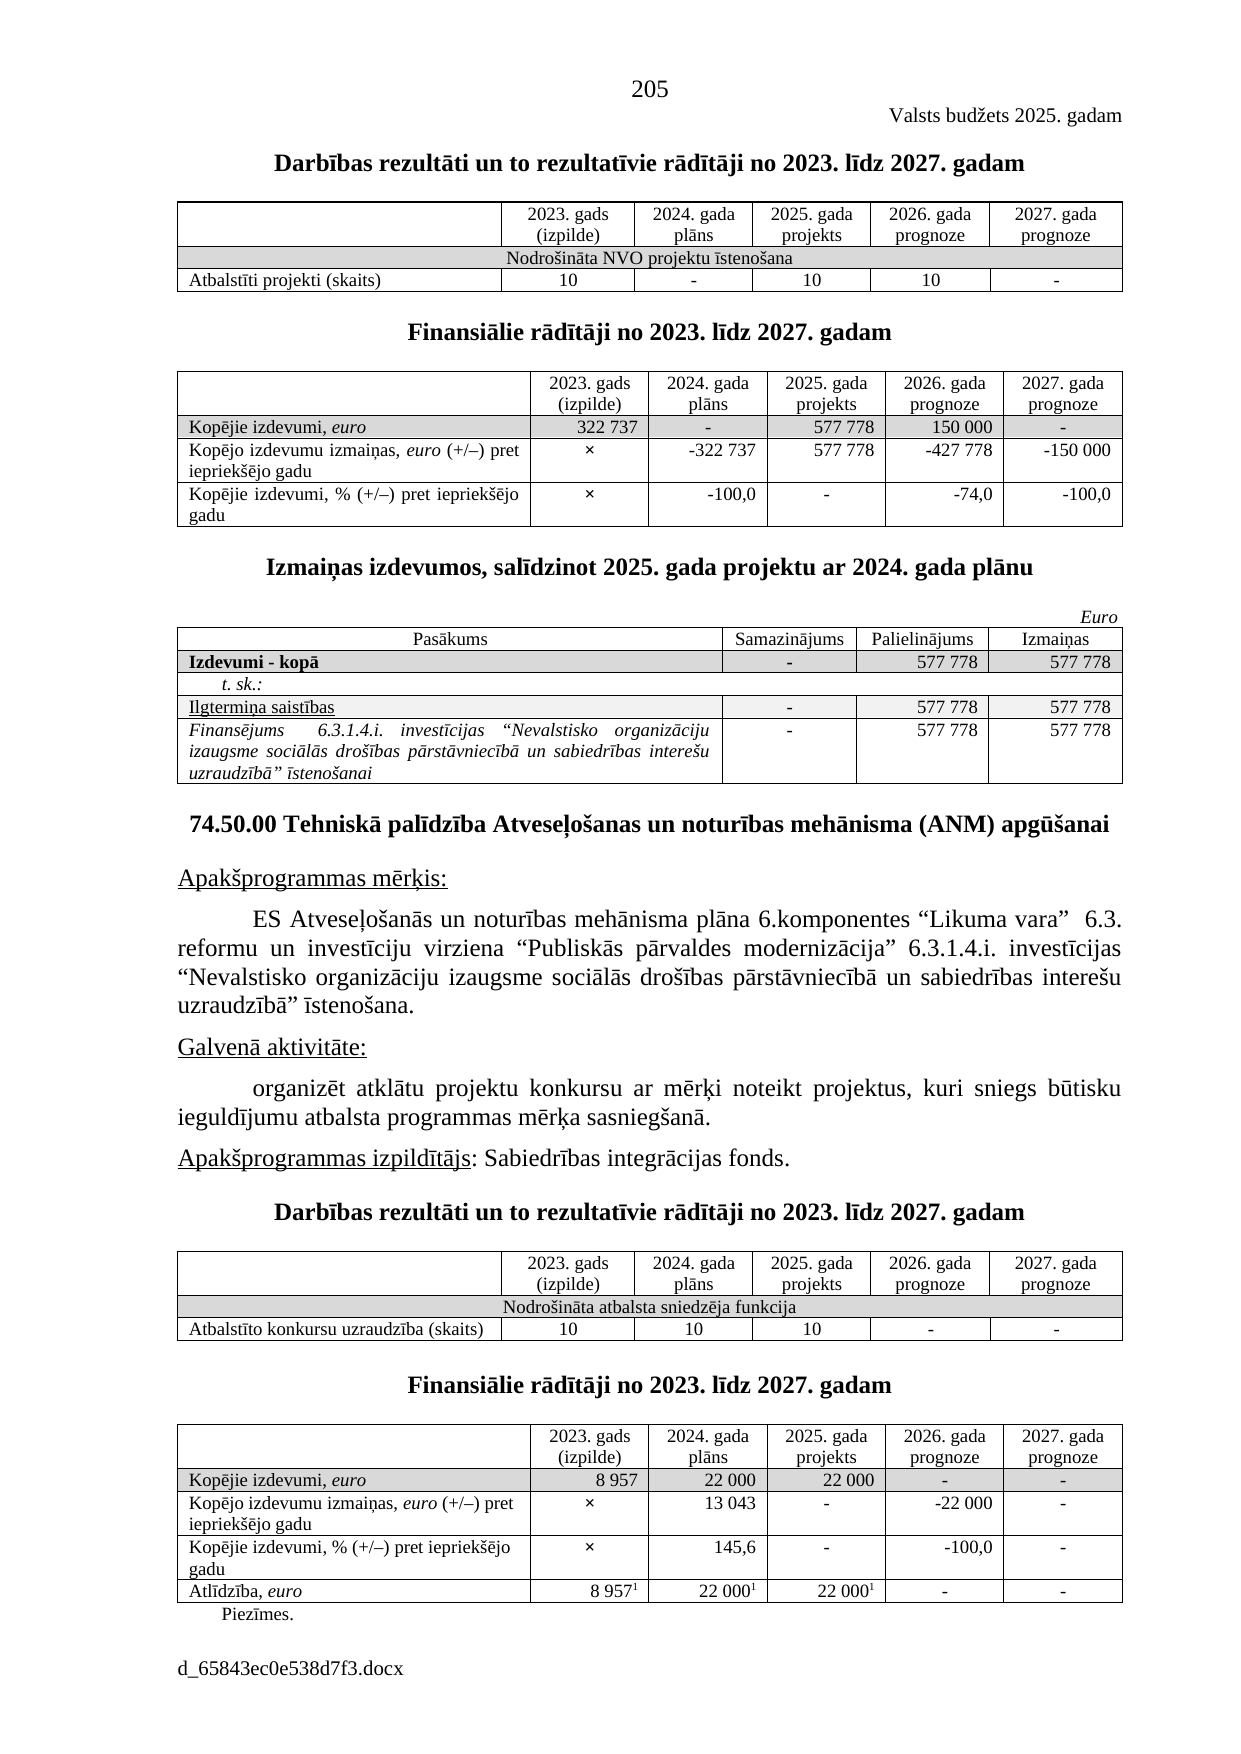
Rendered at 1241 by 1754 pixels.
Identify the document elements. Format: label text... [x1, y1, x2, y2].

table_cell Atlīdzība, euro [178, 1580, 530, 1602]
table_cell 577 778 [989, 651, 1122, 672]
table_cell 10 [635, 1318, 752, 1340]
table_cell × [531, 439, 648, 482]
table_cell 22 0001 [768, 1580, 885, 1602]
table_header 2023. gads (izpilde) [531, 372, 648, 415]
table_cell - [635, 269, 752, 291]
table_cell Kopējie izdevumi, % (+/–) pret iepriekšējo gadu [178, 483, 530, 526]
table_cell 577 778 [768, 439, 885, 482]
table_cell 577 778 [989, 719, 1122, 783]
table_header 2023. gads (izpilde) [531, 1425, 648, 1468]
table_cell Ilgtermiņa saistības [178, 696, 722, 717]
table_cell 577 778 [857, 696, 988, 717]
table_cell 145,6 [649, 1536, 767, 1579]
table_cell 577 778 [768, 416, 885, 437]
table_cell Finansējums 6.3.1.4.i. investīcijas “Nevalstisko organizāciju izaugsme sociālās drošības pārstāvniecībā un sabiedrības interešu uzraudzībā” īstenošanai [178, 719, 722, 783]
table_header 2026. gada prognoze [871, 1252, 989, 1295]
text Piezīmes. [177, 1603, 1122, 1624]
table_cell 22 000 [768, 1469, 885, 1491]
text Galvenā aktivitāte: [177, 1032, 1122, 1061]
table_cell 10 [502, 269, 634, 291]
table_cell - [723, 696, 856, 717]
table_cell 10 [871, 269, 990, 291]
table_cell × [531, 1492, 648, 1535]
table_header Pasākums [178, 628, 722, 650]
table_cell Kopējo izdevumu izmaiņas, euro (+/–) pret iepriekšējo gadu [178, 1492, 530, 1535]
table_cell - [991, 269, 1122, 291]
table_header 2027. gada prognoze [990, 203, 1122, 246]
table_cell - [1004, 416, 1122, 437]
text Apakšprogrammas mērķis: [177, 863, 1122, 892]
table_header 2023. gads (izpilde) [502, 203, 634, 246]
table_cell - [768, 483, 885, 526]
table_cell 577 778 [857, 719, 988, 783]
table_header Palielinājums [857, 628, 988, 650]
table_cell 322 737 [531, 416, 648, 437]
table_cell Atbalstīto konkursu uzraudzība (skaits) [178, 1318, 501, 1340]
text Izmaiņas izdevumos, salīdzinot 2025. gada projektu ar 2024. gada plānu [177, 552, 1122, 581]
table_header 2024. gada plāns [649, 1425, 767, 1468]
table_cell Nodrošināta atbalsta sniedzēja funkcija [178, 1296, 1122, 1317]
table_cell Izdevumi - kopā [178, 651, 722, 672]
text Apakšprogrammas izpildītājs: Sabiedrības integrācijas fonds. [177, 1143, 1122, 1172]
table_cell - [723, 651, 856, 672]
table_cell - [1004, 1536, 1122, 1579]
table_cell 10 [753, 1318, 870, 1340]
table_cell Kopējo izdevumu izmaiņas, euro (+/–) pret iepriekšējo gadu [178, 439, 530, 482]
table_cell -22 000 [886, 1492, 1003, 1535]
table_cell Kopējie izdevumi, euro [178, 416, 530, 437]
table_cell 150 000 [886, 416, 1003, 437]
text Euro [1002, 606, 1122, 627]
table_cell -322 737 [649, 439, 767, 482]
table_header 2027. gada prognoze [990, 1252, 1122, 1295]
table_cell -100,0 [886, 1536, 1003, 1579]
table_header [178, 1252, 501, 1295]
table_header 2024. gada plāns [635, 203, 752, 246]
table_cell Atbalstīti projekti (skaits) [178, 269, 501, 291]
table_header [178, 203, 501, 246]
table_header 2024. gada plāns [649, 372, 767, 415]
table_cell -100,0 [1004, 483, 1122, 526]
text Finansiālie rādītāji no 2023. līdz 2027. gadam [177, 1370, 1122, 1399]
table_cell Kopējie izdevumi, euro [178, 1469, 530, 1491]
table_header [178, 1425, 530, 1468]
table_cell -74,0 [886, 483, 1003, 526]
table_header 2026. gada prognoze [886, 372, 1003, 415]
table_header [178, 372, 530, 415]
table_cell t. sk.: [178, 673, 1122, 695]
table_cell - [768, 1492, 885, 1535]
table_header 2024. gada plāns [635, 1252, 752, 1295]
table_header 2027. gada prognoze [1004, 1425, 1122, 1468]
table_cell Kopējie izdevumi, % (+/–) pret iepriekšējo gadu [178, 1536, 530, 1579]
table_cell - [723, 719, 856, 783]
table_cell - [1004, 1580, 1122, 1602]
table_cell 577 778 [857, 651, 988, 672]
table_cell Nodrošināta NVO projektu īstenošana [178, 247, 1122, 268]
text organizēt atklātu projektu konkursu ar mērķi noteikt projektus, kuri sniegs būtisku ieguldījumu atbalsta programmas mērķa sasniegšanā. [177, 1073, 1122, 1131]
table_cell 22 0001 [649, 1580, 767, 1602]
table_header 2025. gada projekts [753, 203, 870, 246]
table_header 2026. gada prognoze [886, 1425, 1003, 1468]
table_cell -427 778 [886, 439, 1003, 482]
table_cell 577 778 [989, 696, 1122, 717]
table_header 2027. gada prognoze [1004, 372, 1122, 415]
table_header 2026. gada prognoze [871, 203, 989, 246]
table_cell -150 000 [1004, 439, 1122, 482]
table_header Izmaiņas [989, 628, 1122, 650]
table_cell × [531, 483, 648, 526]
text Finansiālie rādītāji no 2023. līdz 2027. gadam [177, 317, 1122, 346]
table_cell 13 043 [649, 1492, 767, 1535]
table_cell 10 [502, 1318, 634, 1340]
table_header Samazinājums [723, 628, 856, 650]
table_cell - [768, 1536, 885, 1579]
table_header 2025. gada projekts [768, 1425, 885, 1468]
text Darbības rezultāti un to rezultatīvie rādītāji no 2023. līdz 2027. gadam [177, 1197, 1122, 1226]
table_cell - [1004, 1469, 1122, 1491]
text 74.50.00 Tehniskā palīdzība Atveseļošanas un noturības mehānisma (ANM) apgūšanai [177, 809, 1122, 838]
table_cell 8 9571 [531, 1580, 648, 1602]
table_cell - [991, 1318, 1122, 1340]
text Darbības rezultāti un to rezultatīvie rādītāji no 2023. līdz 2027. gadam [177, 148, 1122, 176]
table_cell - [649, 416, 767, 437]
table_cell - [886, 1580, 1003, 1602]
table_cell × [531, 1536, 648, 1579]
table_cell 22 000 [649, 1469, 767, 1491]
table_cell - [871, 1318, 990, 1340]
table_header 2025. gada projekts [753, 1252, 870, 1295]
table_header 2025. gada projekts [768, 372, 885, 415]
table_cell 10 [753, 269, 870, 291]
table_header 2023. gads (izpilde) [502, 1252, 634, 1295]
table_cell - [886, 1469, 1003, 1491]
table_cell - [1004, 1492, 1122, 1535]
table_cell -100,0 [649, 483, 767, 526]
text ES Atveseļošanās un noturības mehānisma plāna 6.komponentes “Likuma vara” 6.3. reformu un investīciju virziena “Publiskās pārvaldes modernizācija” 6.3.1.4.i. investīcijas “Nevalstisko organizāciju izaugsme sociālās drošības pārstāvniecībā un sabiedrības interešu uzraudzībā” īstenošana. [177, 904, 1122, 1019]
table_cell 8 957 [531, 1469, 648, 1491]
